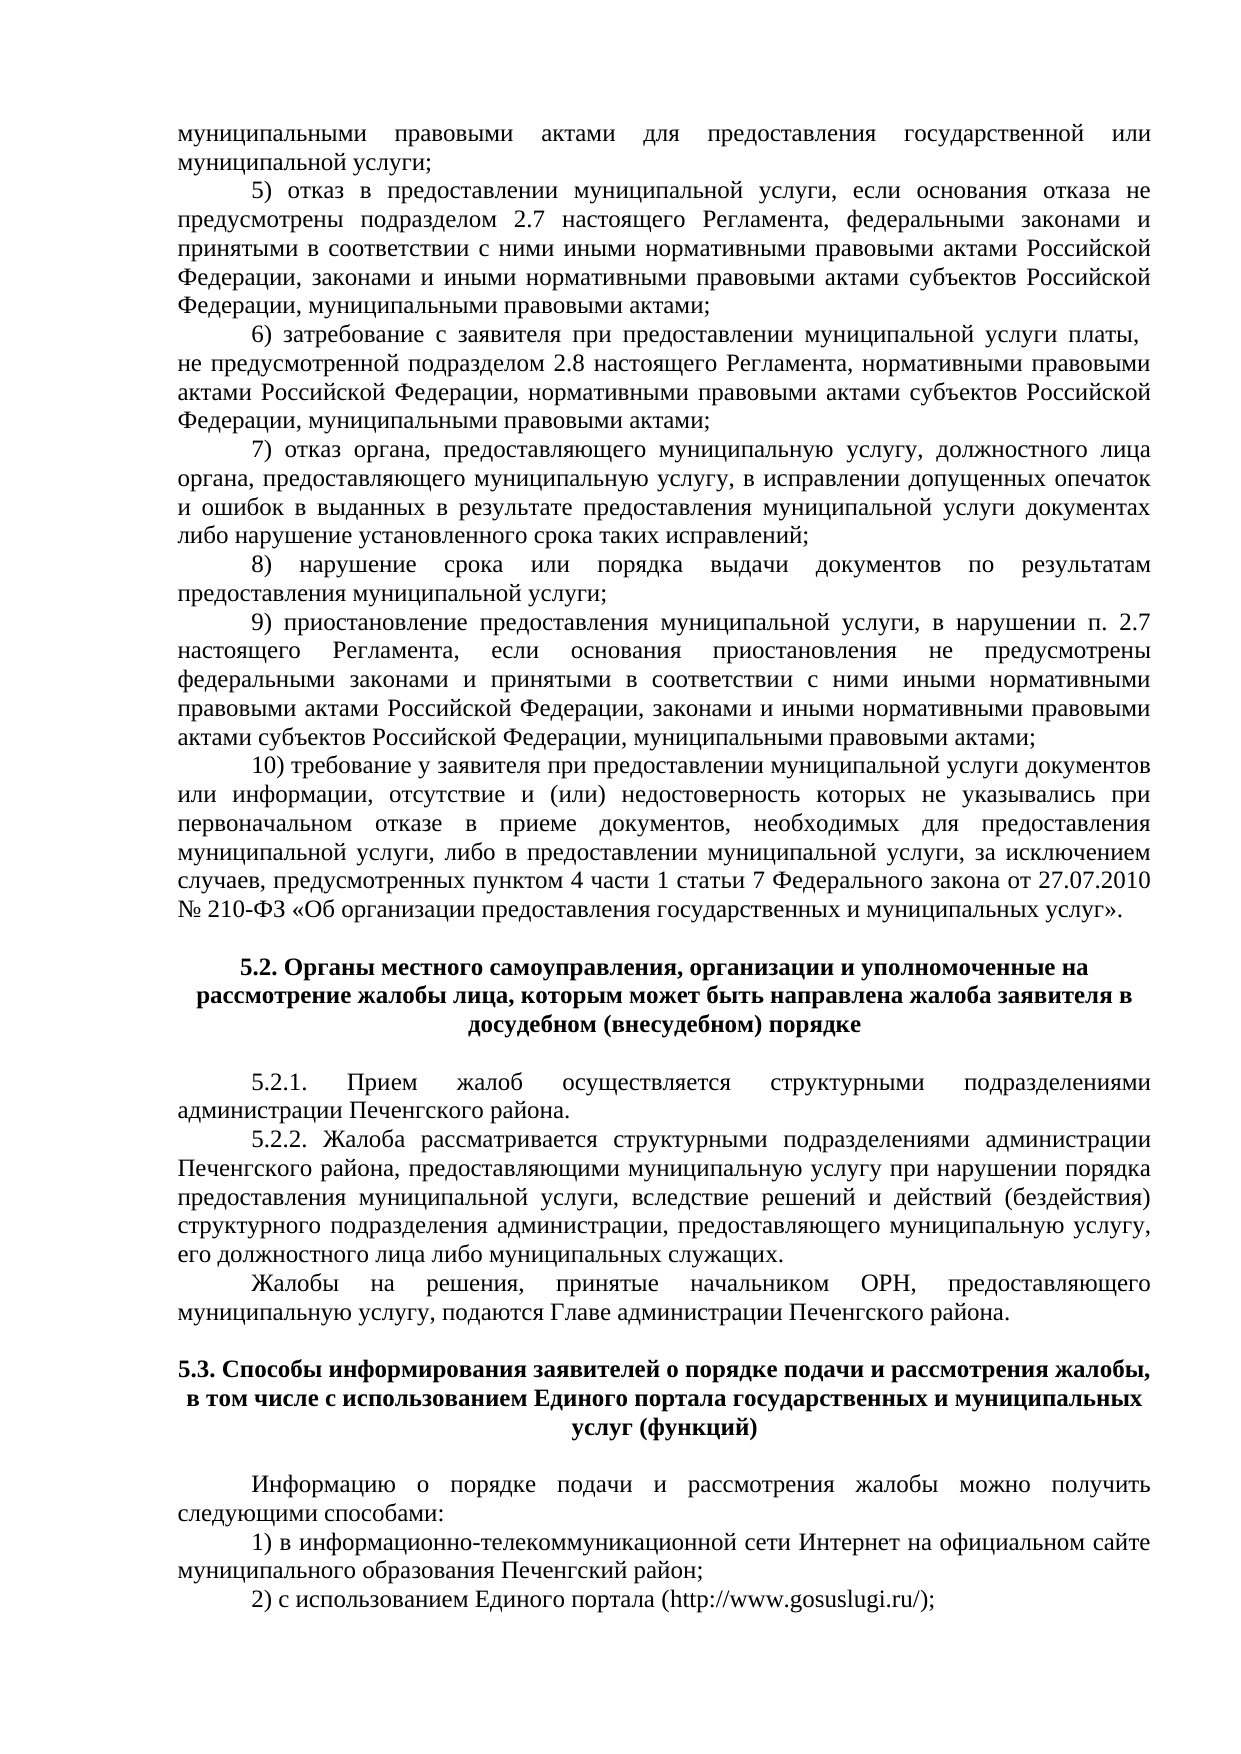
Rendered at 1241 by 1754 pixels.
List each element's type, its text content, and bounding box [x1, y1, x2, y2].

text 5.2. Органы местного самоуправления, организации и уполномоченные на рассмотрение жалобы лица, которым может быть направлена жалоба заявителя в досудебном (внесудебном) порядке [177, 952, 1152, 1038]
text 1) в информационно-телекоммуникационной сети Интернет на официальном сайте муниципального образования Печенгский район; [177, 1527, 1152, 1584]
text 7) отказ органа, предоставляющего муниципальную услугу, должностного лица органа, предоставляющего муниципальную услугу, в исправлении допущенных опечаток и ошибок в выданных в результате предоставления муниципальной услуги документах либо нарушение установленного срока таких исправлений; [177, 434, 1152, 549]
text 6) затребование с заявителя при предоставлении муниципальной услуги платы, не предусмотренной подразделом 2.8 настоящего Регламента, нормативными правовыми актами Российской Федерации, нормативными правовыми актами субъектов Российской Федерации, муниципальными правовыми актами; [177, 319, 1152, 434]
text 5.3. Способы информирования заявителей о порядке подачи и рассмотрения жалобы, в том числе с использованием Единого портала государственных и муниципальных услуг (функций) [177, 1354, 1152, 1441]
text 5.2.1. Прием жалоб осуществляется структурными подразделениями администрации Печенгского района. [177, 1067, 1152, 1124]
text 2) с использованием Единого портала (http://www.gosuslugi.ru/); [177, 1584, 1152, 1613]
text Информацию о порядке подачи и рассмотрения жалобы можно получить следующими способами: [177, 1469, 1152, 1527]
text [177, 118, 1152, 176]
text 8) нарушение срока или порядка выдачи документов по результатам предоставления муниципальной услуги; [177, 549, 1152, 607]
text 5.2.2. Жалоба рассматривается структурными подразделениями администрации Печенгского района, предоставляющими муниципальную услугу при нарушении порядка предоставления муниципальной услуги, вследствие решений и действий (бездействия) структурного подразделения администрации, предоставляющего муниципальную услугу, его должностного лица либо муниципальных служащих. [177, 1124, 1152, 1268]
text 5) отказ в предоставлении муниципальной услуги, если основания отказа не предусмотрены подразделом 2.7 настоящего Регламента, федеральными законами и принятыми в соответствии с ними иными нормативными правовыми актами Российской Федерации, законами и иными нормативными правовыми актами субъектов Российской Федерации, муниципальными правовыми актами; [177, 176, 1152, 319]
text Жалобы на решения, принятые начальником ОРН, предоставляющего муниципальную услугу, подаются Главе администрации Печенгского района. [177, 1268, 1152, 1326]
text 10) требование у заявителя при предоставлении муниципальной услуги документов или информации, отсутствие и (или) недостоверность которых не указывались при первоначальном отказе в приеме документов, необходимых для предоставления муниципальной услуги, либо в предоставлении муниципальной услуги, за исключением случаев, предусмотренных пунктом 4 части 1 статьи 7 Федерального закона от 27.07.2010 № 210-ФЗ «Об организации предоставления государственных и муниципальных услуг». [177, 751, 1152, 923]
text 9) приостановление предоставления муниципальной услуги, в нарушении п. 2.7 настоящего Регламента, если основания приостановления не предусмотрены федеральными законами и принятыми в соответствии с ними иными нормативными правовыми актами Российской Федерации, законами и иными нормативными правовыми актами субъектов Российской Федерации, муниципальными правовыми актами; [177, 607, 1152, 751]
